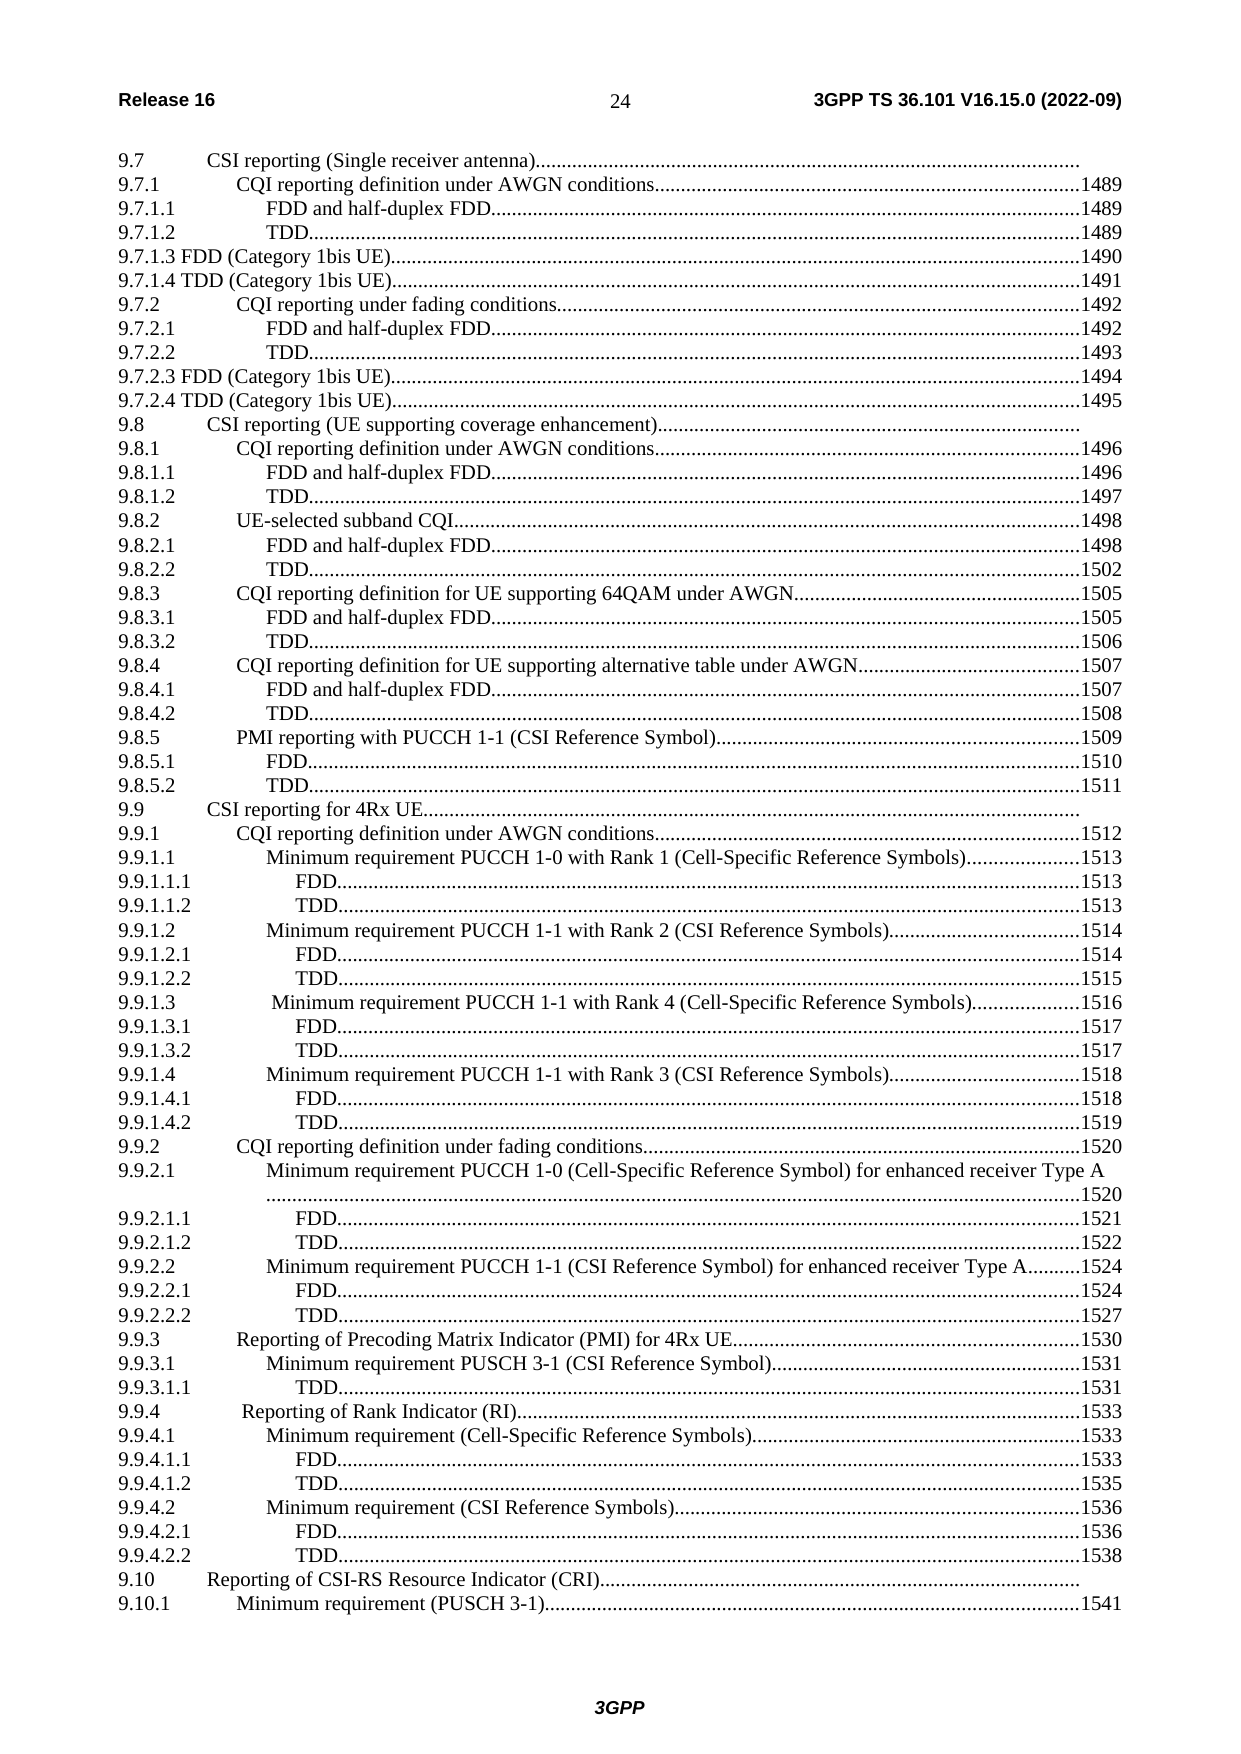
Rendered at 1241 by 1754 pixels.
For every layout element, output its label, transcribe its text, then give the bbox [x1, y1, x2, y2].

text 9.8.3.2 TDD 1506 [118, 629, 1122, 653]
text 9.9.2.2.2 TDD 1527 [118, 1302, 1122, 1327]
text 9.7.2.4 TDD (Category 1bis UE) 1495 [118, 388, 1122, 412]
text 9.7.1.3 FDD (Category 1bis UE) 1490 [118, 244, 1122, 268]
text 9.10 Reporting of CSI-RS Resource Indicator (CRI) 1540 [118, 1567, 1078, 1591]
text 9.9.4.2.1 FDD 1536 [118, 1519, 1122, 1543]
text 9.9.3.1 Minimum requirement PUSCH 3-1 (CSI Reference Symbol) 1531 [118, 1351, 1122, 1375]
text 9.9.1.3.1 FDD 1517 [118, 1014, 1122, 1038]
text 9.9.1.3 Minimum requirement PUCCH 1-1 with Rank 4 (Cell-Specific Reference Symbols) 1516 [118, 990, 1122, 1014]
text 9.7.1 CQI reporting definition under AWGN conditions 1489 [118, 172, 1122, 196]
text 9.9.1.3.2 TDD 1517 [118, 1038, 1122, 1062]
text 9.8.3 CQI reporting definition for UE supporting 64QAM under AWGN 1505 [118, 581, 1122, 605]
text 9.8.4 CQI reporting definition for UE supporting alternative table under AWGN 1507 [118, 653, 1122, 677]
text 9.9.2.1 Minimum requirement PUCCH 1-0 (Cell-Specific Reference Symbol) for enhanced receiver Type A 1520 [118, 1158, 1122, 1206]
text 9.8.5.2 TDD 1511 [118, 773, 1122, 797]
text 9.9.4.2 Minimum requirement (CSI Reference Symbols) 1536 [118, 1495, 1122, 1519]
text 9.9.1.4.2 TDD 1519 [118, 1110, 1122, 1134]
text 9.8.2 UE-selected subband CQI 1498 [118, 508, 1122, 532]
text 9.7.2.2 TDD 1493 [118, 340, 1122, 364]
text 9.10.1 Minimum requirement (PUSCH 3-1) 1541 [118, 1591, 1122, 1615]
text 9.7.2 CQI reporting under fading conditions 1492 [118, 292, 1122, 316]
text 9.8.5 PMI reporting with PUCCH 1-1 (CSI Reference Symbol) 1509 [118, 725, 1122, 749]
text 9.7.2.1 FDD and half-duplex FDD 1492 [118, 316, 1122, 340]
text 9.9.2 CQI reporting definition under fading conditions 1520 [118, 1134, 1122, 1158]
text 9.8.2.1 FDD and half-duplex FDD 1498 [118, 532, 1122, 557]
text 9.8.4.1 FDD and half-duplex FDD 1507 [118, 677, 1122, 701]
text 9.9.1.1 Minimum requirement PUCCH 1-0 with Rank 1 (Cell-Specific Reference Symbols) 1513 [118, 845, 1122, 869]
text 9.7.1.1 FDD and half-duplex FDD 1489 [118, 196, 1122, 220]
text 9.9 CSI reporting for 4Rx UE 1512 [118, 797, 1078, 821]
text 9.9.4.2.2 TDD 1538 [118, 1543, 1122, 1567]
text 9.8 CSI reporting (UE supporting coverage enhancement) 1496 [118, 412, 1078, 436]
text 9.9.4 Reporting of Rank Indicator (RI) 1533 [118, 1399, 1122, 1423]
text 9.8.1.1 FDD and half-duplex FDD 1496 [118, 460, 1122, 484]
text 9.9.2.2 Minimum requirement PUCCH 1-1 (CSI Reference Symbol) for enhanced receiver Type A 1524 [118, 1254, 1122, 1278]
text 9.8.4.2 TDD 1508 [118, 701, 1122, 725]
text 9.9.3 Reporting of Precoding Matrix Indicator (PMI) for 4Rx UE 1530 [118, 1327, 1122, 1351]
text 9.9.3.1.1 TDD 1531 [118, 1375, 1122, 1399]
text 9.9.4.1.1 FDD 1533 [118, 1447, 1122, 1471]
text 9.8.3.1 FDD and half-duplex FDD 1505 [118, 605, 1122, 629]
text 9.7.1.2 TDD 1489 [118, 220, 1122, 244]
text 9.9.1.1.1 FDD 1513 [118, 869, 1122, 893]
text 9.9.1.1.2 TDD 1513 [118, 893, 1122, 917]
text 9.9.1 CQI reporting definition under AWGN conditions 1512 [118, 821, 1122, 845]
text 9.9.4.1.2 TDD 1535 [118, 1471, 1122, 1495]
text 9.9.1.2 Minimum requirement PUCCH 1-1 with Rank 2 (CSI Reference Symbols) 1514 [118, 917, 1122, 942]
text 9.7.2.3 FDD (Category 1bis UE) 1494 [118, 364, 1122, 388]
text 9.9.1.4 Minimum requirement PUCCH 1-1 with Rank 3 (CSI Reference Symbols) 1518 [118, 1062, 1122, 1086]
text 9.9.2.2.1 FDD 1524 [118, 1278, 1122, 1302]
text 9.8.5.1 FDD 1510 [118, 749, 1122, 773]
text 9.9.4.1 Minimum requirement (Cell-Specific Reference Symbols) 1533 [118, 1423, 1122, 1447]
text 9.9.1.4.1 FDD 1518 [118, 1086, 1122, 1110]
text 9.9.1.2.2 TDD 1515 [118, 966, 1122, 990]
text 9.9.2.1.2 TDD 1522 [118, 1230, 1122, 1254]
text 9.8.1.2 TDD 1497 [118, 484, 1122, 508]
text 9.7 CSI reporting (Single receiver antenna) 1488 [118, 147, 1078, 172]
text 9.8.2.2 TDD 1502 [118, 557, 1122, 581]
text 9.7.1.4 TDD (Category 1bis UE) 1491 [118, 268, 1122, 292]
text 9.8.1 CQI reporting definition under AWGN conditions 1496 [118, 436, 1122, 460]
text 9.9.1.2.1 FDD 1514 [118, 942, 1122, 966]
text 9.9.2.1.1 FDD 1521 [118, 1206, 1122, 1230]
